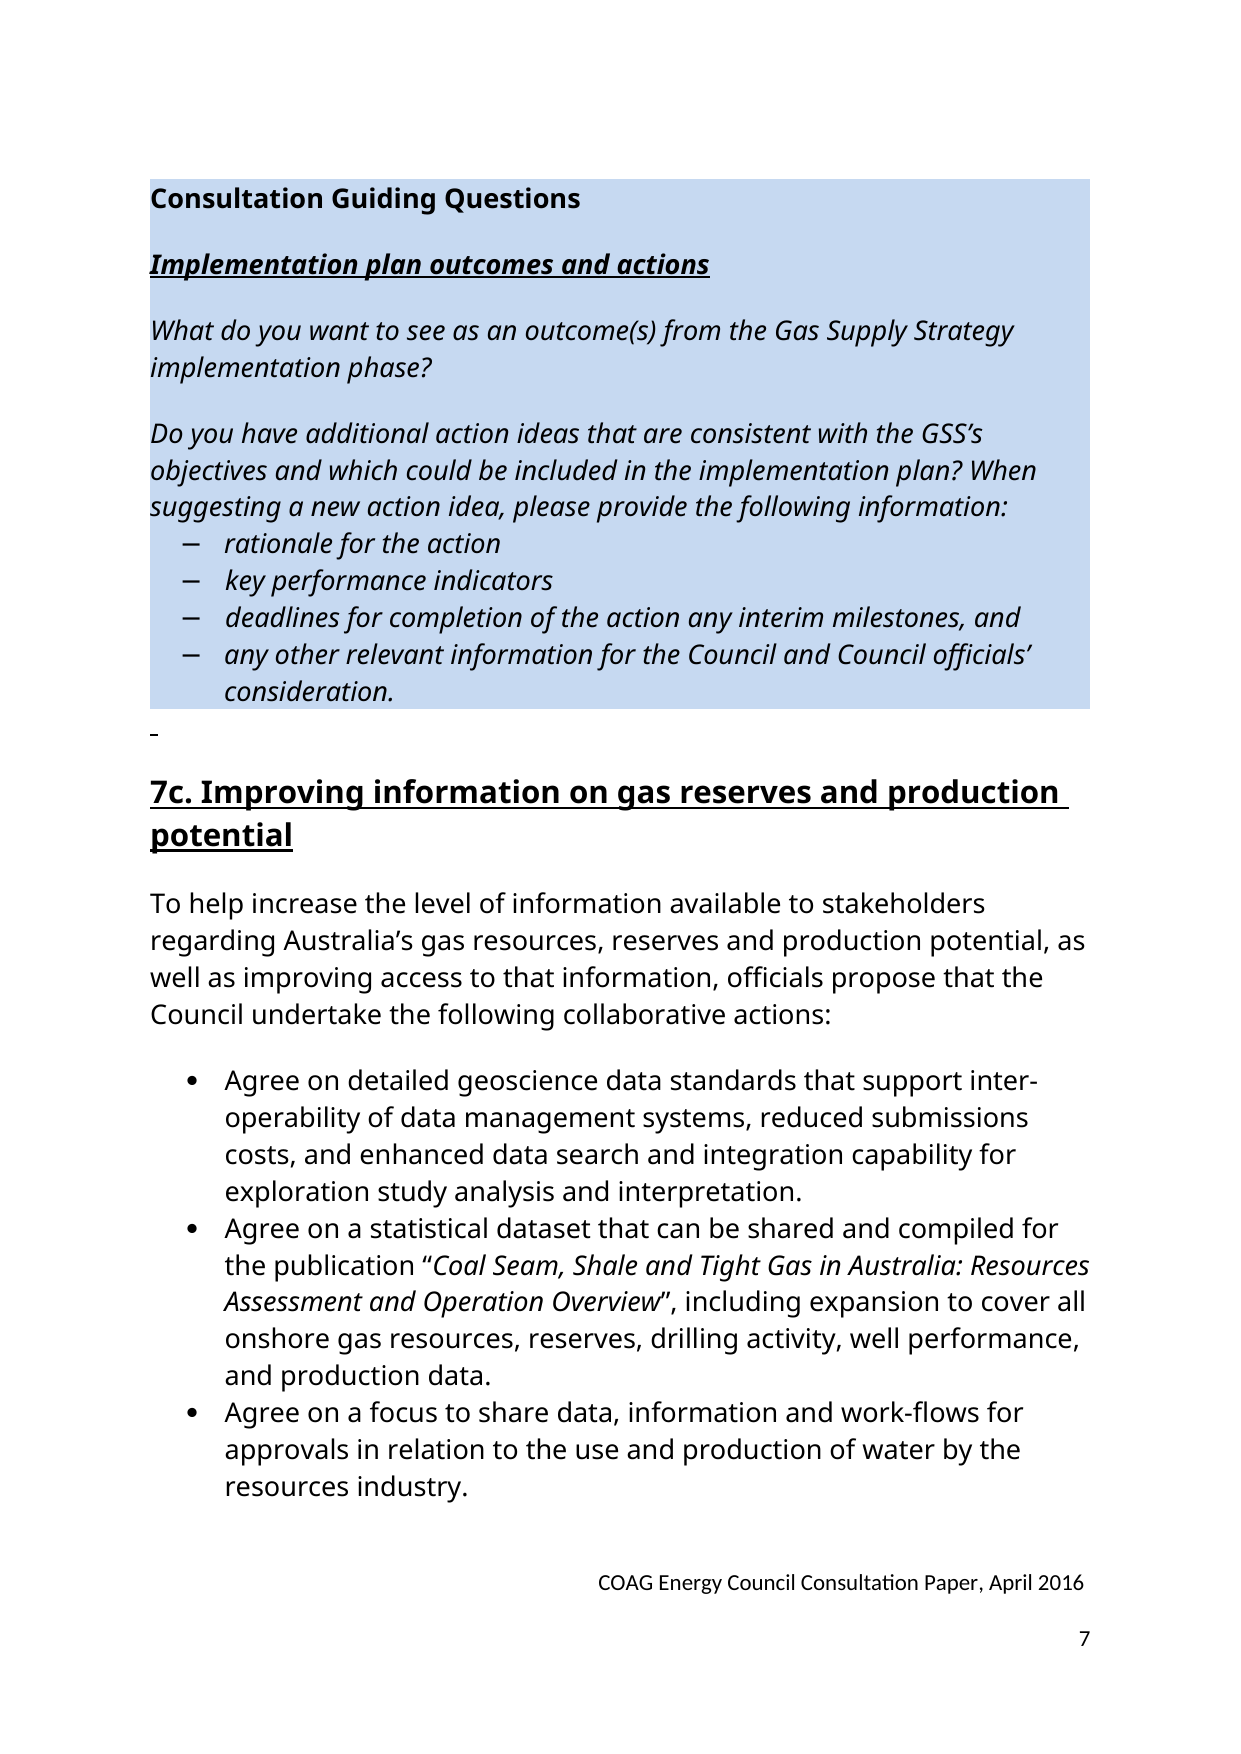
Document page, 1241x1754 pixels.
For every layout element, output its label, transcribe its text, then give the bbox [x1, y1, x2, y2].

list Agree on a statistical dataset that can be shared and compiled for the publication “Coal Seam, Shale and Tight Gas in Australia: Resources Assessment and Operation Overview”, including expansion to cover all onshore gas resources, reserves, drilling activity, well performance, and production data. [187, 1209, 1090, 1393]
text Do you have additional action ideas that are consistent with the GSS’s objectives and which could be included in the implementation plan? When suggesting a new action idea, please provide the following information: [150, 414, 1090, 525]
text 7c. Improving information on gas reserves and production potential [150, 771, 1090, 856]
list Agree on a focus to share data, information and work-flows for approvals in relation to the use and production of water by the resources industry. [187, 1393, 1090, 1504]
list Agree on detailed geoscience data standards that support inter-operability of data management systems, reduced submissions costs, and enhanced data search and integration capability for exploration study analysis and interpretation. [187, 1062, 1090, 1209]
text Consultation Guiding Questions [150, 179, 1090, 216]
text − any other relevant information for the Council and Council officials’ consideration. [150, 635, 1090, 709]
text − rationale for the action [150, 525, 1090, 562]
text − deadlines for completion of the action any interim milestones, and [150, 598, 1090, 635]
text − key performance indicators [150, 562, 1090, 598]
text To help increase the level of information available to stakeholders regarding Australia’s gas resources, reserves and production potential, as well as improving access to that information, officials propose that the Council undertake the following collaborative actions: [150, 885, 1090, 1032]
text What do you want to see as an outcome(s) from the Gas Supply Strategy implementation phase? [150, 311, 1090, 385]
text Implementation plan outcomes and actions [150, 245, 1090, 282]
